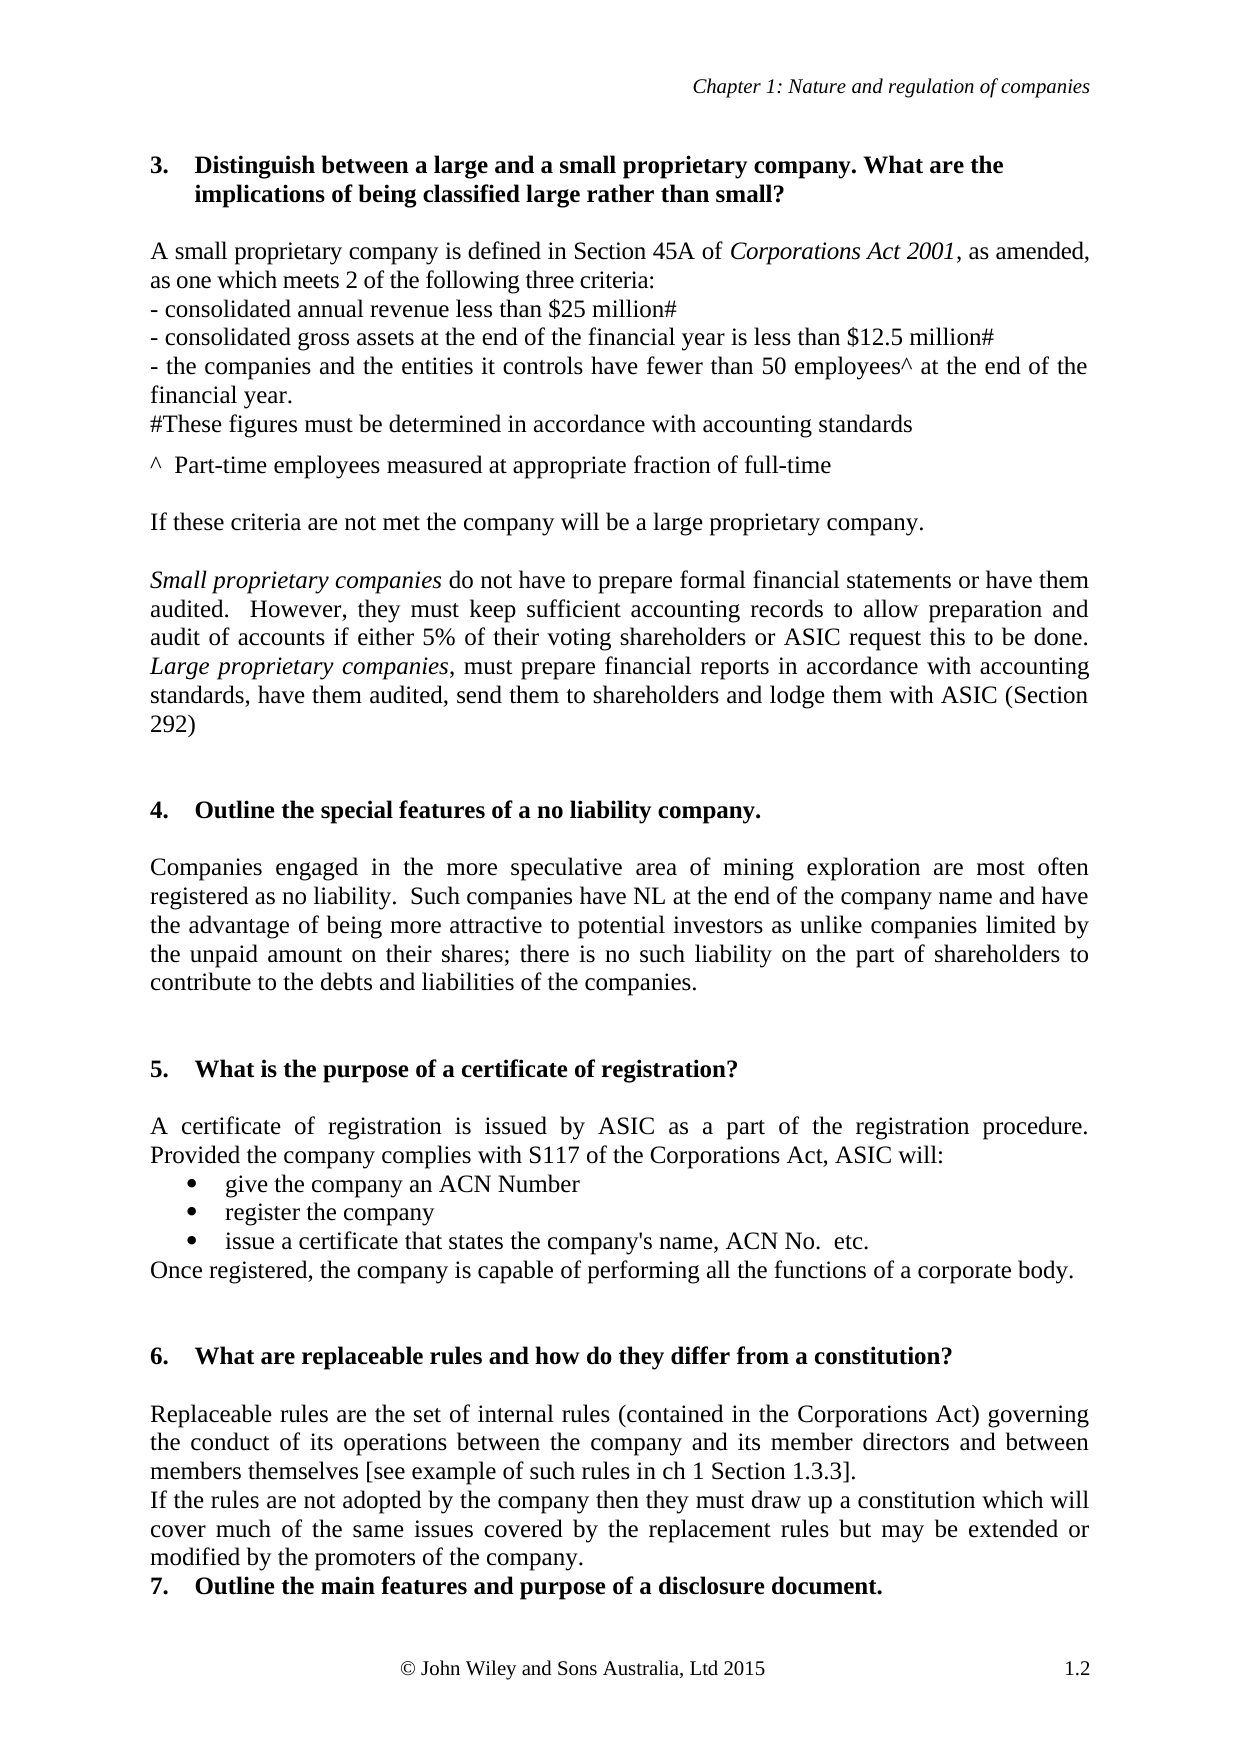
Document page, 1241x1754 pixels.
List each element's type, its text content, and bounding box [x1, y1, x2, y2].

text Companies engaged in the more speculative area of mining exploration are most often registered as no liability. Such companies have NL at the end of the company name and have the advantage of being more attractive to potential investors as unlike companies limited by the unpaid amount on their shares; there is no such liability on the part of shareholders to contribute to the debts and liabilities of the companies. [150, 852, 1090, 996]
text - the companies and the entities it controls have fewer than 50 employees^ at the end of the financial year. [150, 351, 1090, 409]
text 5. What is the purpose of a certificate of registration? [150, 1054, 1090, 1082]
text 4. Outline the special features of a no liability company. [150, 795, 1090, 824]
text ^ Part-time employees measured at appropriate fraction of full-time [150, 450, 1090, 479]
text Replaceable rules are the set of internal rules (contained in the Corporations Act) governing the conduct of its operations between the company and its member directors and between members themselves [see example of such rules in ch 1 Section 1.3.3]. [150, 1399, 1090, 1485]
text 6. What are replaceable rules and how do they differ from a constitution? [150, 1341, 1090, 1370]
text 7. Outline the main features and purpose of a disclosure document. [150, 1571, 1090, 1600]
list register the company [187, 1197, 1090, 1226]
text - consolidated annual revenue less than $25 million# [150, 294, 1090, 322]
text A certificate of registration is issued by ASIC as a part of the registration procedure. Provided the company complies with S117 of the Corporations Act, ASIC will: [150, 1111, 1090, 1169]
text Once registered, the company is capable of performing all the functions of a corporate body. [150, 1255, 1090, 1284]
text Small proprietary companies do not have to prepare formal financial statements or have them audited. However, they must keep sufficient accounting records to allow preparation and audit of accounts if either 5% of their voting shareholders or ASIC request this to be done. Large proprietary companies, must prepare financial reports in accordance with accounting standards, have them audited, send them to shareholders and lodge them with ASIC (Section 292) [150, 565, 1090, 737]
text A small proprietary company is defined in Section 45A of Corporations Act 2001, as amended, as one which meets 2 of the following three criteria: [150, 236, 1090, 294]
text If the rules are not adopted by the company then they must draw up a constitution which will cover much of the same issues covered by the replacement rules but may be extended or modified by the promoters of the company. [75, 1485, 1090, 1571]
list give the company an ACN Number [187, 1169, 1090, 1197]
text If these criteria are not met the company will be a large proprietary company. [150, 507, 1090, 536]
text 3. Distinguish between a large and a small proprietary company. What are the implications of being classified large rather than small? [150, 150, 1090, 207]
list issue a certificate that states the company's name, ACN No. etc. [187, 1226, 1090, 1255]
text - consolidated gross assets at the end of the financial year is less than $12.5 million# [150, 322, 1090, 351]
text #These figures must be determined in accordance with accounting standards [150, 409, 1090, 437]
